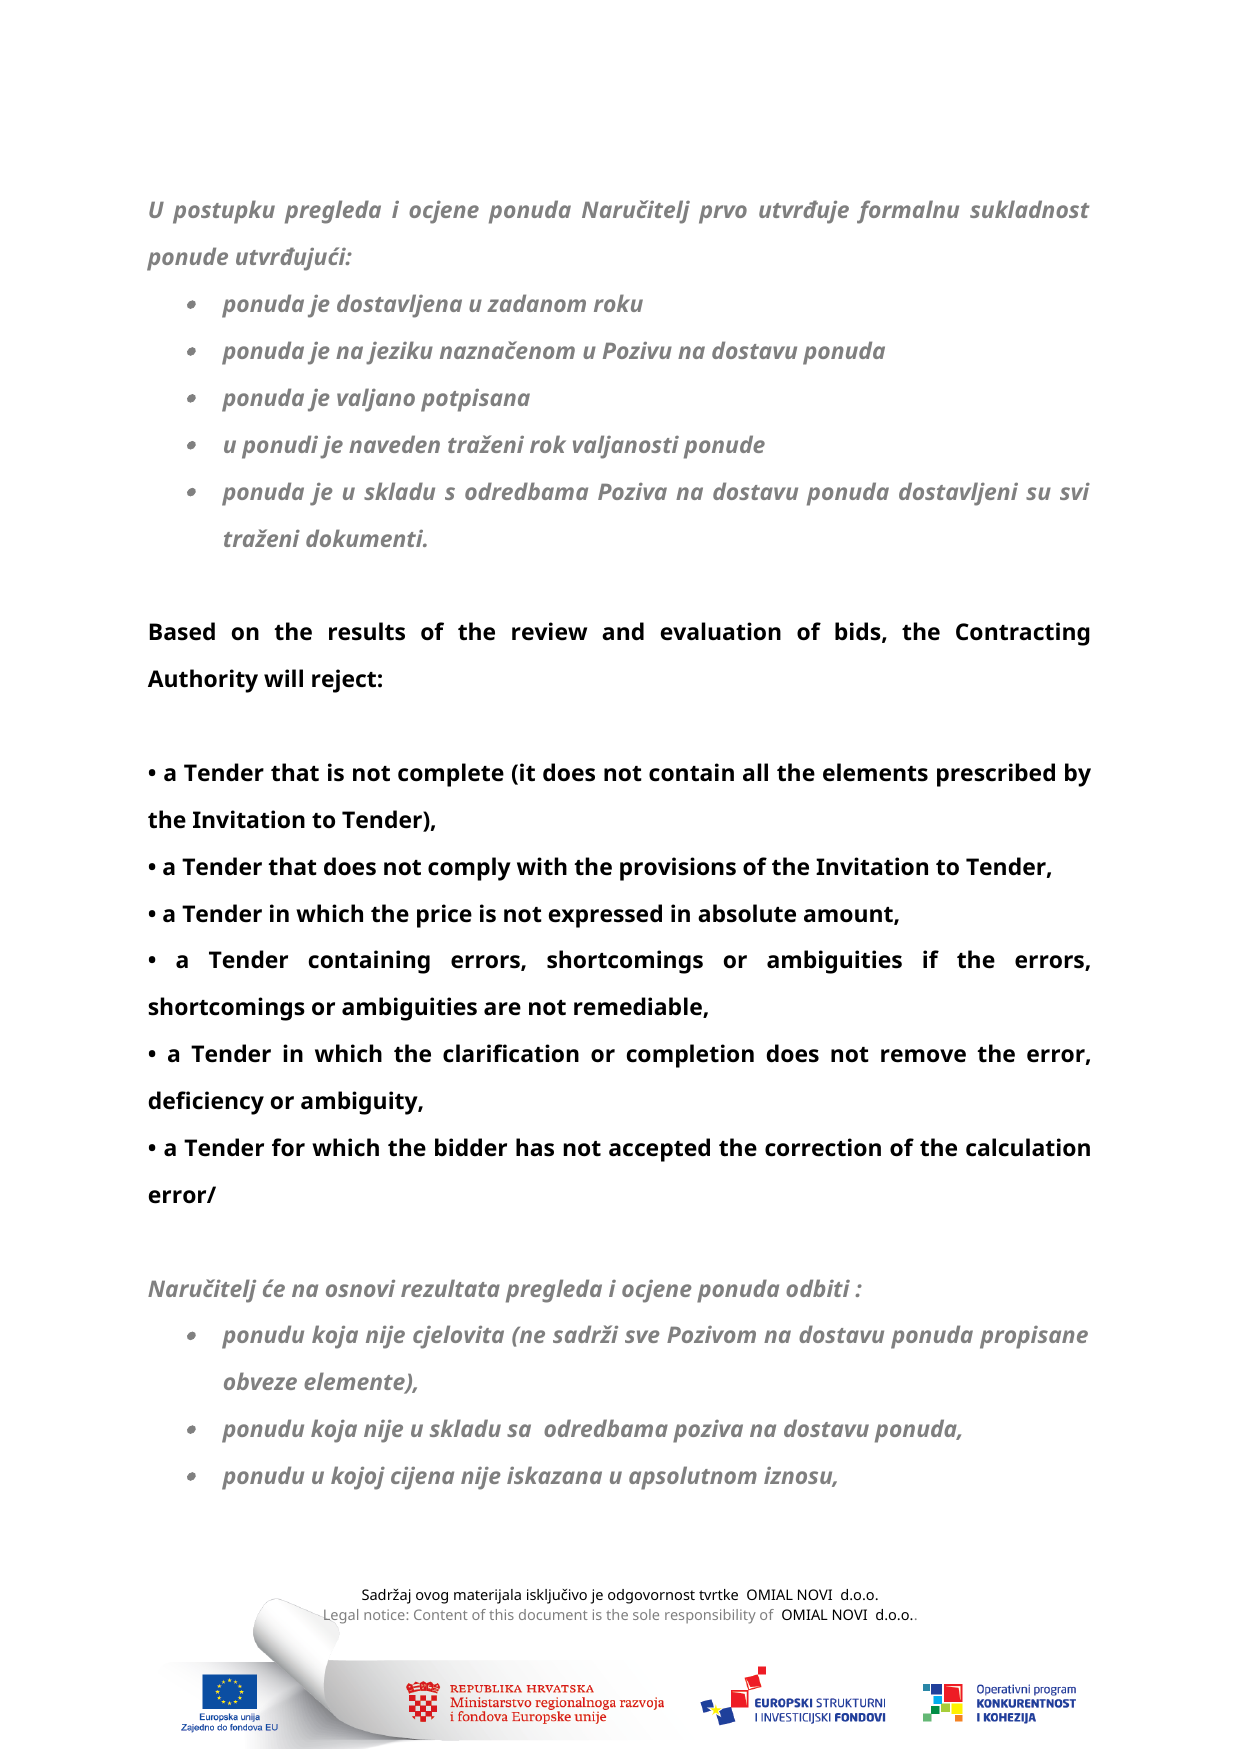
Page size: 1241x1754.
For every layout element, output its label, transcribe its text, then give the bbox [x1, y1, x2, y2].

picture [156, 1584, 1102, 1749]
list ponudu koja nije cjelovita (ne sadrži sve Pozivom na dostavu ponuda propisane obveze elemente), [185, 1319, 1093, 1398]
list ponuda je valjano potpisana [185, 382, 1093, 413]
text • a Tender that does not comply with the provisions of the Invitation to Tender, [148, 851, 1093, 882]
text U postupku pregleda i ocjene ponuda Naručitelj prvo utvrđuje formalnu sukladnost ponude utvrđujući: [148, 194, 1093, 273]
list ponuda je dostavljena u zadanom roku [185, 288, 1093, 319]
text • a Tender in which the clarification or completion does not remove the error, deficiency or ambiguity, [148, 1038, 1093, 1116]
list ponuda je u skladu s odredbama Poziva na dostavu ponuda dostavljeni su svi traženi dokumenti. [185, 476, 1093, 554]
list ponuda je na jeziku naznačenom u Pozivu na dostavu ponuda [185, 335, 1093, 366]
list ponudu koja nije u skladu sa odredbama poziva na dostavu ponuda, [185, 1413, 1093, 1444]
text Naručitelj će na osnovi rezultata pregleda i ocjene ponuda odbiti : [148, 1273, 1093, 1304]
list ponudu u kojoj cijena nije iskazana u apsolutnom iznosu, [185, 1460, 1093, 1491]
text • a Tender in which the price is not expressed in absolute amount, [148, 898, 1093, 929]
text • a Tender containing errors, shortcomings or ambiguities if the errors, shortcomings or ambiguities are not remediable, [148, 944, 1093, 1023]
text Based on the results of the review and evaluation of bids, the Contracting Authority will reject: [148, 616, 1093, 694]
text • a Tender for which the bidder has not accepted the correction of the calculation error/ [148, 1132, 1093, 1210]
text • a Tender that is not complete (it does not contain all the elements prescribed by the Invitation to Tender), [148, 757, 1093, 835]
list u ponudi je naveden traženi rok valjanosti ponude [185, 429, 1093, 460]
